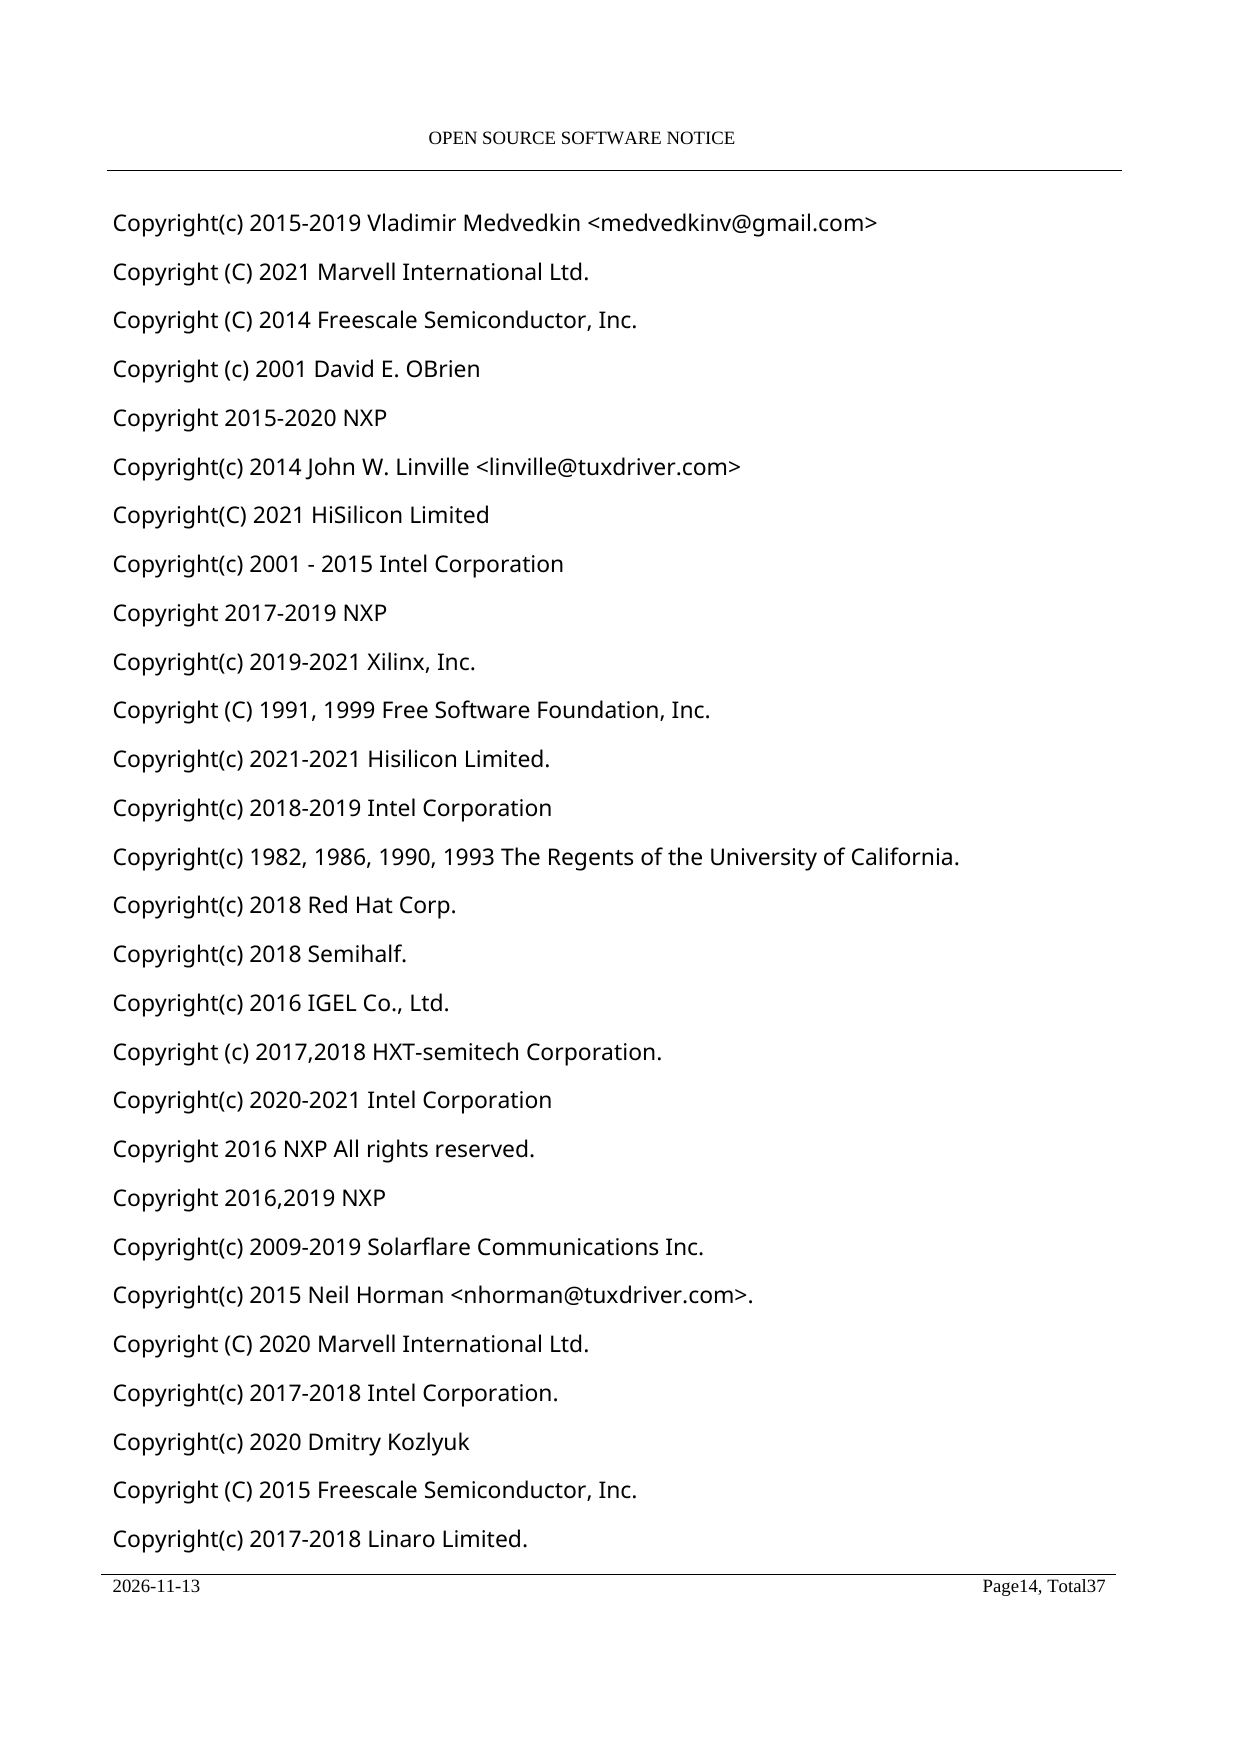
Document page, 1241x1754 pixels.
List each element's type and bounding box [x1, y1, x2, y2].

text [112, 206, 1128, 1555]
